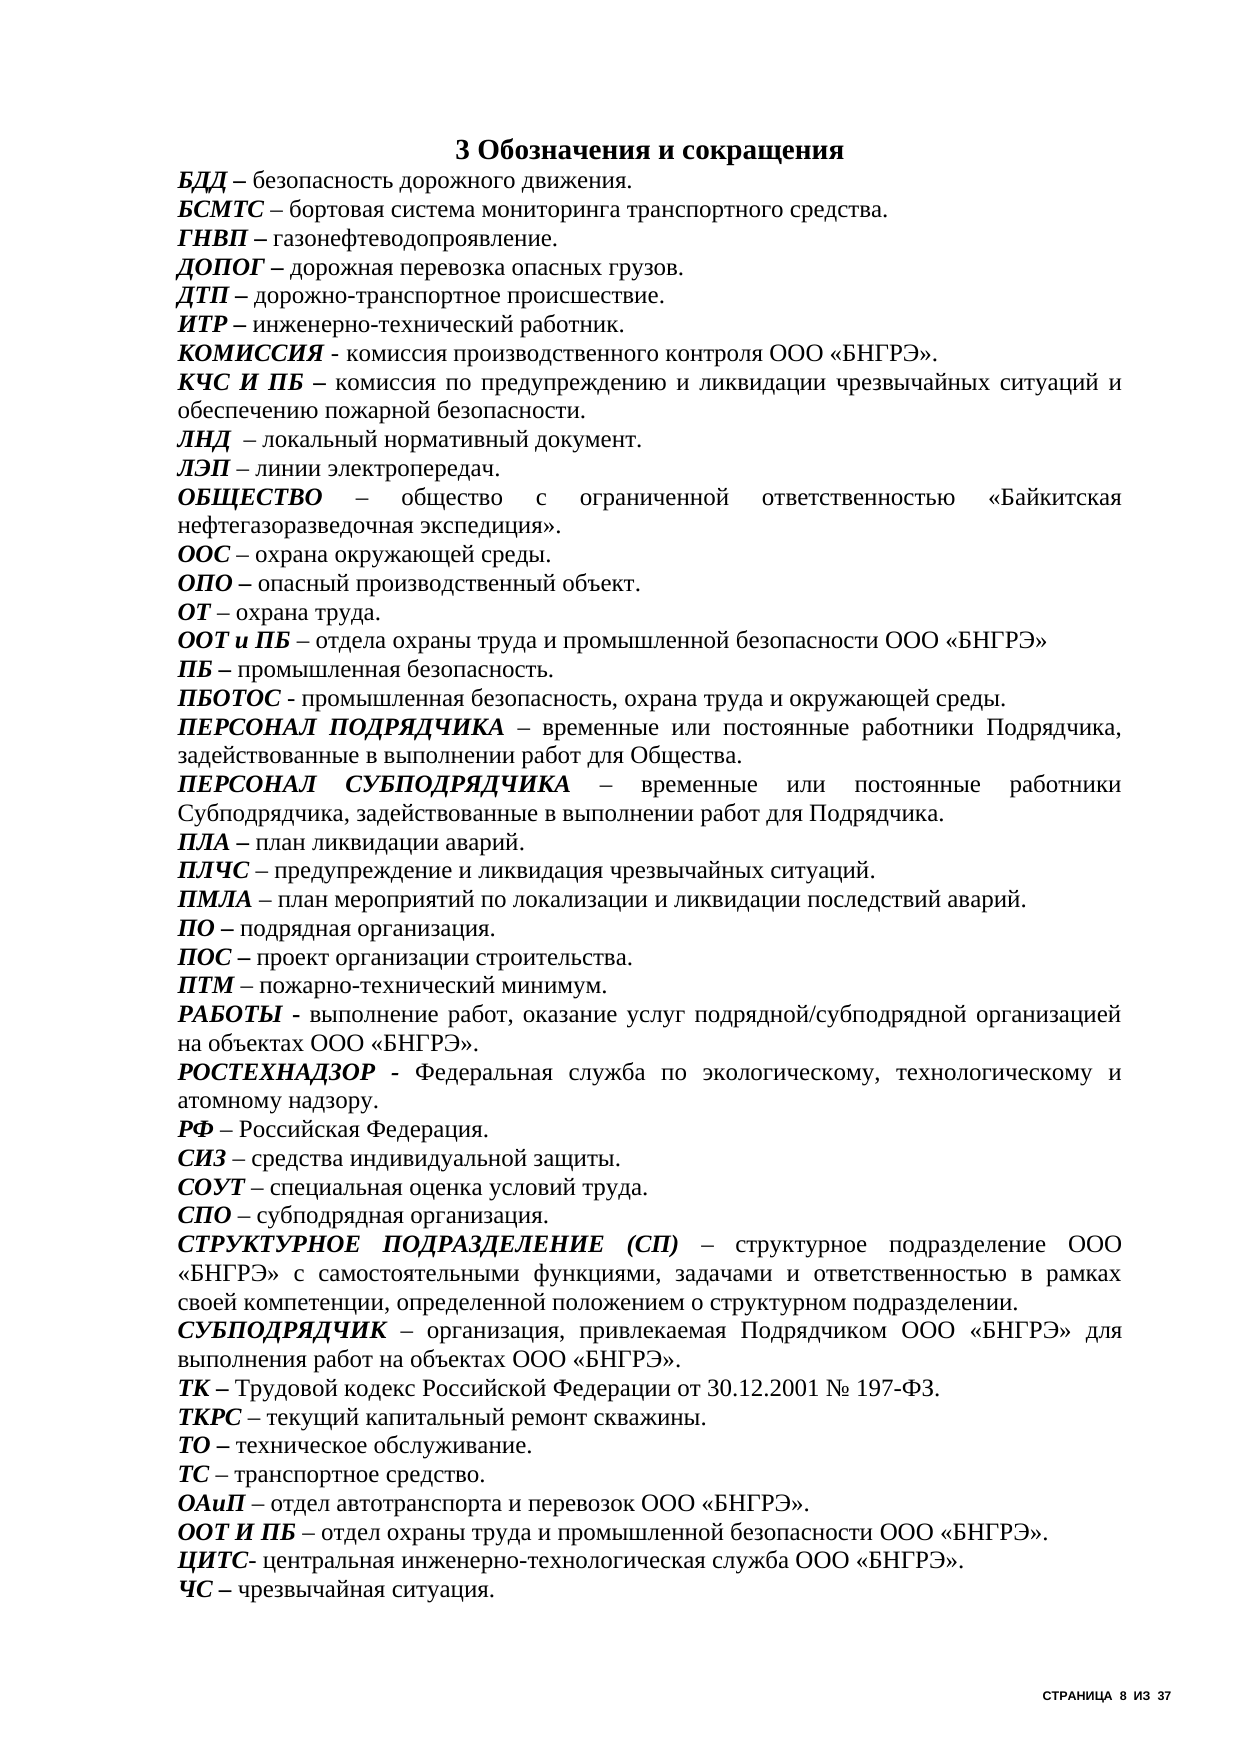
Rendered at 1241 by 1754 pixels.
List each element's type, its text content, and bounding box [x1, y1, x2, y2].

text КОМИССИЯ - комиссия производственного контроля ООО «БНГРЭ». [177, 338, 1122, 367]
text ПМЛА – план мероприятий по локализации и ликвидации последствий аварий. [177, 884, 1122, 913]
text КЧС И ПБ – комиссия по предупреждению и ликвидации чрезвычайных ситуаций и обеспечению пожарной безопасности. [177, 367, 1122, 424]
text ТС – транспортное средство. [177, 1459, 1122, 1488]
text ТО – техническое обслуживание. [177, 1430, 1122, 1459]
text СОУТ – специальная оценка условий труда. [177, 1172, 1122, 1200]
text ИТР – инженерно-технический работник. [177, 309, 1122, 338]
text ПЛЧС – предупреждение и ликвидация чрезвычайных ситуаций. [177, 855, 1122, 884]
text ООТ и ПБ – отдел охраны труда и промышленной безопасности ООО «БНГРЭ». [177, 1517, 1122, 1545]
text ДТП – дорожно-транспортное происшествие. [177, 280, 1122, 309]
text РФ – Российская Федерация. [177, 1114, 1122, 1143]
text ПБ – промышленная безопасность. [177, 654, 1122, 683]
text ПЛА – план ликвидации аварий. [177, 827, 1122, 855]
text ПТМ – пожарно-технический минимум. [177, 970, 1122, 999]
text ЧС – чрезвычайная ситуация. [177, 1574, 1122, 1603]
text ЛНД – локальный нормативный документ. [177, 424, 1122, 453]
text ООТ и ПБ – отдела охраны труда и промышленной безопасности ООО «БНГРЭ» [177, 625, 1122, 654]
text ПО – подрядная организация. [177, 913, 1122, 942]
text ПЕРСОНАЛ СУБПОДРЯДЧИКА – временные или постоянные работники Субподрядчика, задействованные в выполнении работ для Подрядчика. [177, 769, 1122, 827]
text ГНВП – газонефтеводопроявление. [177, 223, 1122, 252]
text ОТ – охрана труда. [177, 597, 1122, 625]
text ДОПОГ – дорожная перевозка опасных грузов. [177, 252, 1122, 280]
text РОСТЕХНАДЗОР - Федеральная служба по экологическому, технологическому и атомному надзору. [177, 1057, 1122, 1114]
text ЛЭП – линии электропередач. [177, 453, 1122, 482]
text ТКРС – текущий капитальный ремонт скважины. [177, 1402, 1122, 1430]
text БСМТС – бортовая система мониторинга транспортного средства. [177, 194, 1122, 223]
text БДД – безопасность дорожного движения. [177, 165, 1122, 194]
text РАБОТЫ - выполнение работ, оказание услуг подрядной/субподрядной организацией на объектах ООО «БНГРЭ». [177, 999, 1122, 1057]
text ПБОТОС - промышленная безопасность, охрана труда и окружающей среды. [177, 683, 1122, 712]
text ЦИТС- центральная инженерно-технологическая служба ООО «БНГРЭ». [177, 1545, 1122, 1574]
text ПЕРСОНАЛ ПОДРЯДЧИКА – временные или постоянные работники Подрядчика, задействованные в выполнении работ для Общества. [177, 712, 1122, 769]
text ТК – Трудовой кодекс Российской Федерации от 30.12.2001 № 197-ФЗ. [177, 1373, 1122, 1402]
text ПОС – проект организации строительства. [177, 942, 1122, 970]
text ОАиП – отдел автотранспорта и перевозок ООО «БНГРЭ». [177, 1488, 1122, 1517]
text СТРУКТУРНОЕ ПОДРАЗДЕЛЕНИЕ (СП) – структурное подразделение ООО «БНГРЭ» с самостоятельными функциями, задачами и ответственностью в рамках своей компетенции, определенной положением о структурном подразделении. [177, 1229, 1122, 1315]
list 3 Обозначения и сокращения [177, 132, 1122, 165]
text ОПО – опасный производственный объект. [177, 568, 1122, 597]
text СПО – субподрядная организация. [177, 1200, 1122, 1229]
text СИЗ – средства индивидуальной защиты. [177, 1143, 1122, 1172]
text СУБПОДРЯДЧИК – организация, привлекаемая Подрядчиком ООО «БНГРЭ» для выполнения работ на объектах ООО «БНГРЭ». [177, 1315, 1122, 1373]
text ОБЩЕСТВО – общество с ограниченной ответственностью «Байкитская нефтегазоразведочная экспедиция». [177, 482, 1122, 539]
text ООС – охрана окружающей среды. [177, 539, 1122, 568]
